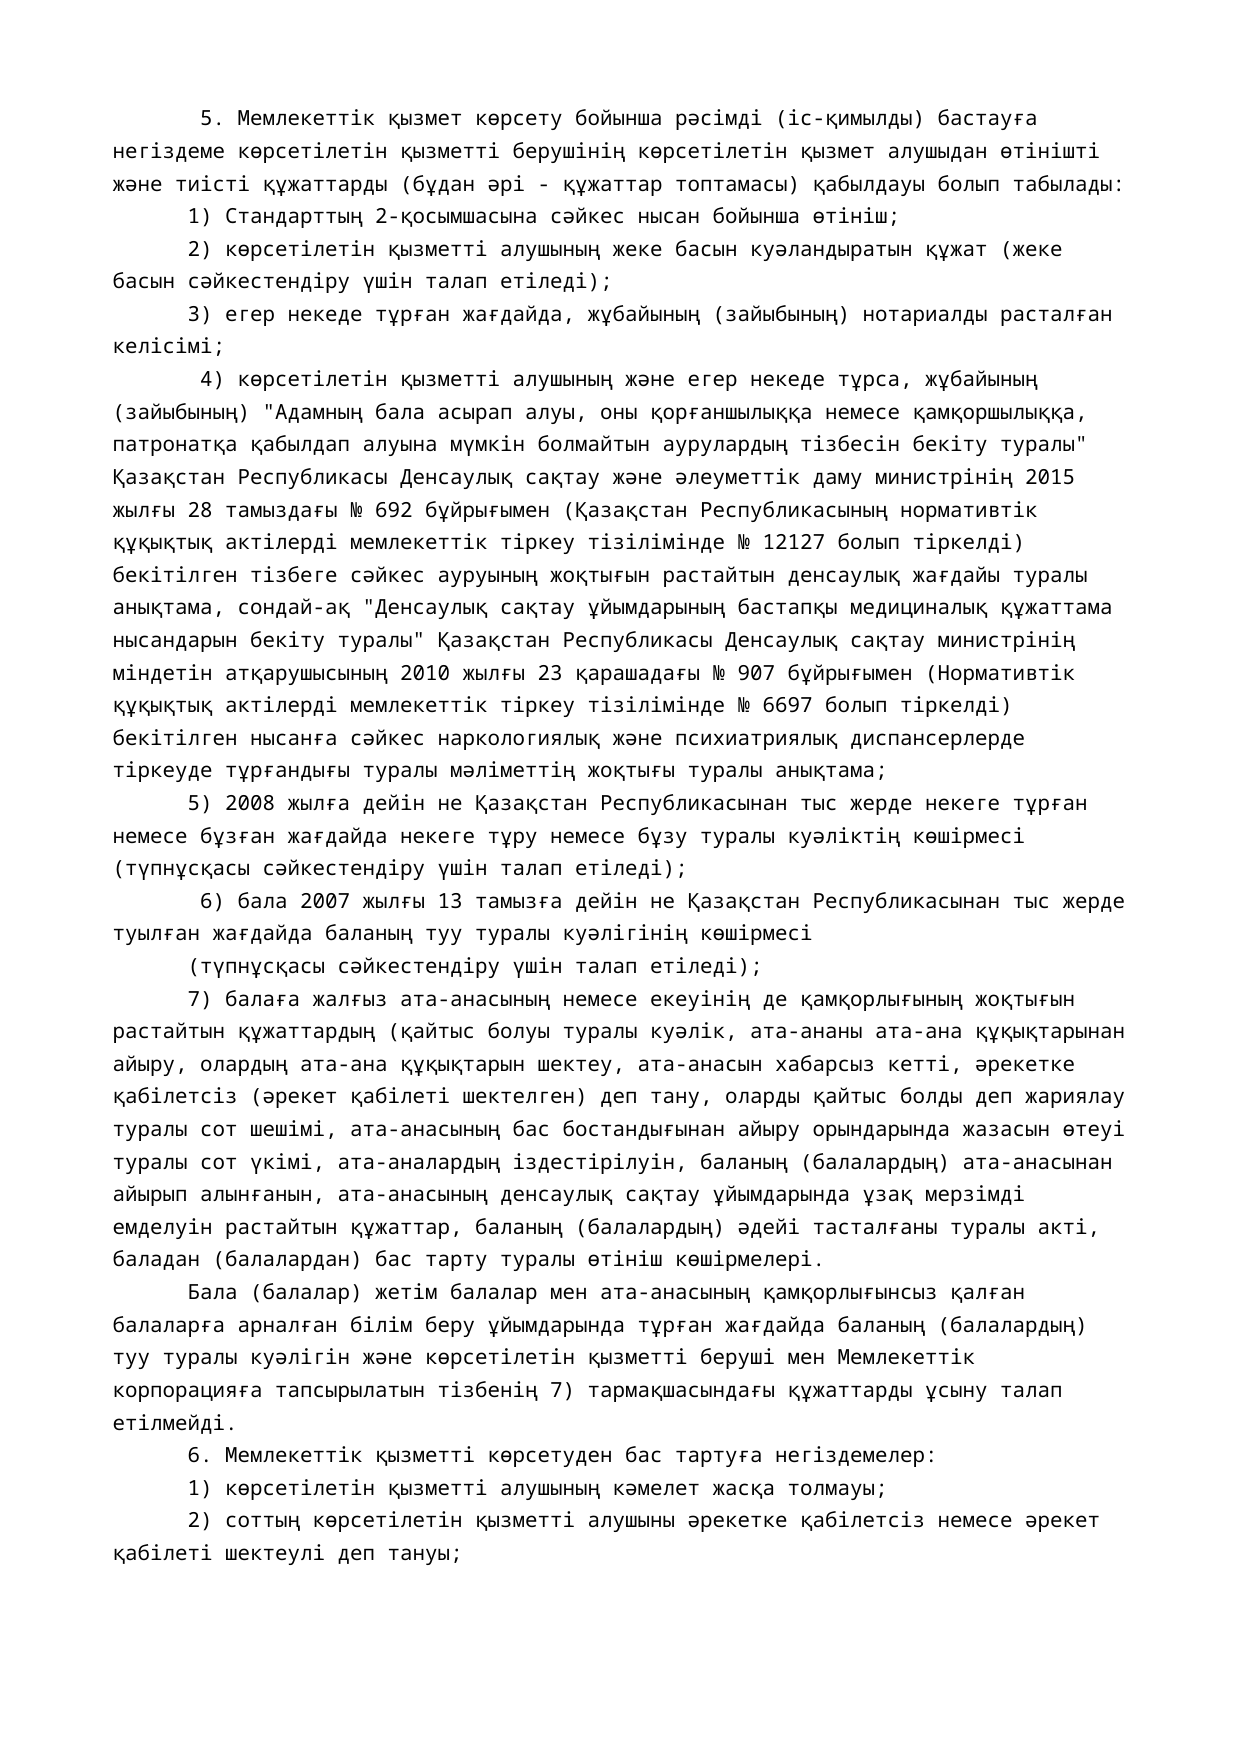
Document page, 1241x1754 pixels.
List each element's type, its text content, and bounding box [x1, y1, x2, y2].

text 1) Стандарттың 2-қосымшасына сәйкес нысан бойынша өтініш; [112, 201, 1128, 230]
text 6. Мемлекеттік қызметті көрсетуден бас тартуға негіздемелер: [112, 1440, 1128, 1469]
text 3) егер некеде тұрған жағдайда, жұбайының (зайыбының) нотариалды расталған келісімі; [112, 299, 1128, 360]
text Бала (балалар) жетім балалар мен ата-анасының қамқорлығынсыз қалған балаларға арналған білім беру ұйымдарында тұрған жағдайда баланың (балалардың) туу туралы куәлігін және көрсетілетін қызметті беруші мен Мемлекеттік корпорацияға тапсырылатын тізбенің 7) тармақшасындағы құжаттарды ұсыну талап етілмейді. [112, 1277, 1128, 1436]
text 2) соттың көрсетілетін қызметті алушыны әрекетке қабiлетсiз немесе әрекет қабiлетi шектеулі деп тануы; [112, 1505, 1128, 1566]
text 1) көрсетілетін қызметті алушының кәмелет жасқа толмауы; [112, 1473, 1128, 1501]
text 6) бала 2007 жылғы 13 тамызға дейін не Қазақстан Республикасынан тыс жерде туылған жағдайда баланың туу туралы куәлігінің көшірмесі [112, 886, 1128, 947]
text 7) балаға жалғыз ата-анасының немесе екеуiнiң де қамқорлығының жоқтығын растайтын құжаттардың (қайтыс болуы туралы куәлік, ата-ананы ата-ана құқықтарынан айыру, олардың ата-ана құқықтарын шектеу, ата-анасын хабарсыз кетті, әрекетке қабiлетсiз (әрекет қабiлетi шектелген) деп тану, оларды қайтыс болды деп жариялау туралы сот шешімі, ата-анасының бас бостандығынан айыру орындарында жазасын өтеуi туралы сот үкімі, ата-аналардың іздестірілуін, баланың (балалардың) ата-анасынан айырып алынғанын, ата-анасының денсаулық сақтау ұйымдарында ұзақ мерзімді емделуін растайтын құжаттар, баланың (балалардың) әдейі тасталғаны туралы акті, баладан (балалардан) бас тарту туралы өтініш көшiрмелері. [112, 984, 1128, 1273]
text 5. Мемлекеттік қызмет көрсету бойынша рәсімді (іс-қимылды) бастауға негіздеме көрсетілетін қызметті берушінің көрсетілетін қызмет алушыдан өтінішті және тиісті құжаттарды (бұдан әрі - құжаттар топтамасы) қабылдауы болып табылады: [112, 103, 1128, 197]
text (түпнұсқасы сәйкестендіру үшін талап етіледі); [112, 951, 1128, 979]
text 5) 2008 жылға дейін не Қазақстан Республикасынан тыс жерде некеге тұрған немесе бұзған жағдайда некеге тұру немесе бұзу туралы куәліктің көшірмесі (түпнұсқасы сәйкестендіру үшін талап етіледі); [112, 788, 1128, 882]
text 4) көрсетілетін қызметті алушының және егер некеде тұрса, жұбайының (зайыбының) "Адамның бала асырап алуы, оны қорғаншылыққа немесе қамқоршылыққа, патронатқа қабылдап алуына мүмкін болмайтын аурулардың тізбесін бекіту туралы" Қазақстан Республикасы Денсаулық сақтау және әлеуметтік даму министрінің 2015 жылғы 28 тамыздағы № 692 бұйрығымен (Қазақстан Республикасының нормативтік құқықтық актілерді мемлекеттік тіркеу тізілімінде № 12127 болып тіркелді) бекітілген тізбеге сәйкес ауруының жоқтығын растайтын денсаулық жағдайы туралы анықтама, сондай-ақ "Денсаулық сақтау ұйымдарының бастапқы медициналық құжаттама нысандарын бекіту туралы" Қазақстан Республикасы Денсаулық сақтау министрінің міндетін атқарушысының 2010 жылғы 23 қарашадағы № 907 бұйрығымен (Нормативтік құқықтық актілерді мемлекеттік тіркеу тізілімінде № 6697 болып тіркелді) бекітілген нысанға сәйкес наркологиялық және психиатриялық диспансерлерде тіркеуде тұрғандығы туралы мәліметтің жоқтығы туралы анықтама; [112, 364, 1128, 784]
text 2) көрсетілетін қызметті алушының жеке басын куәландыратын құжат (жеке басын сәйкестендіру үшін талап етіледі); [112, 234, 1128, 295]
